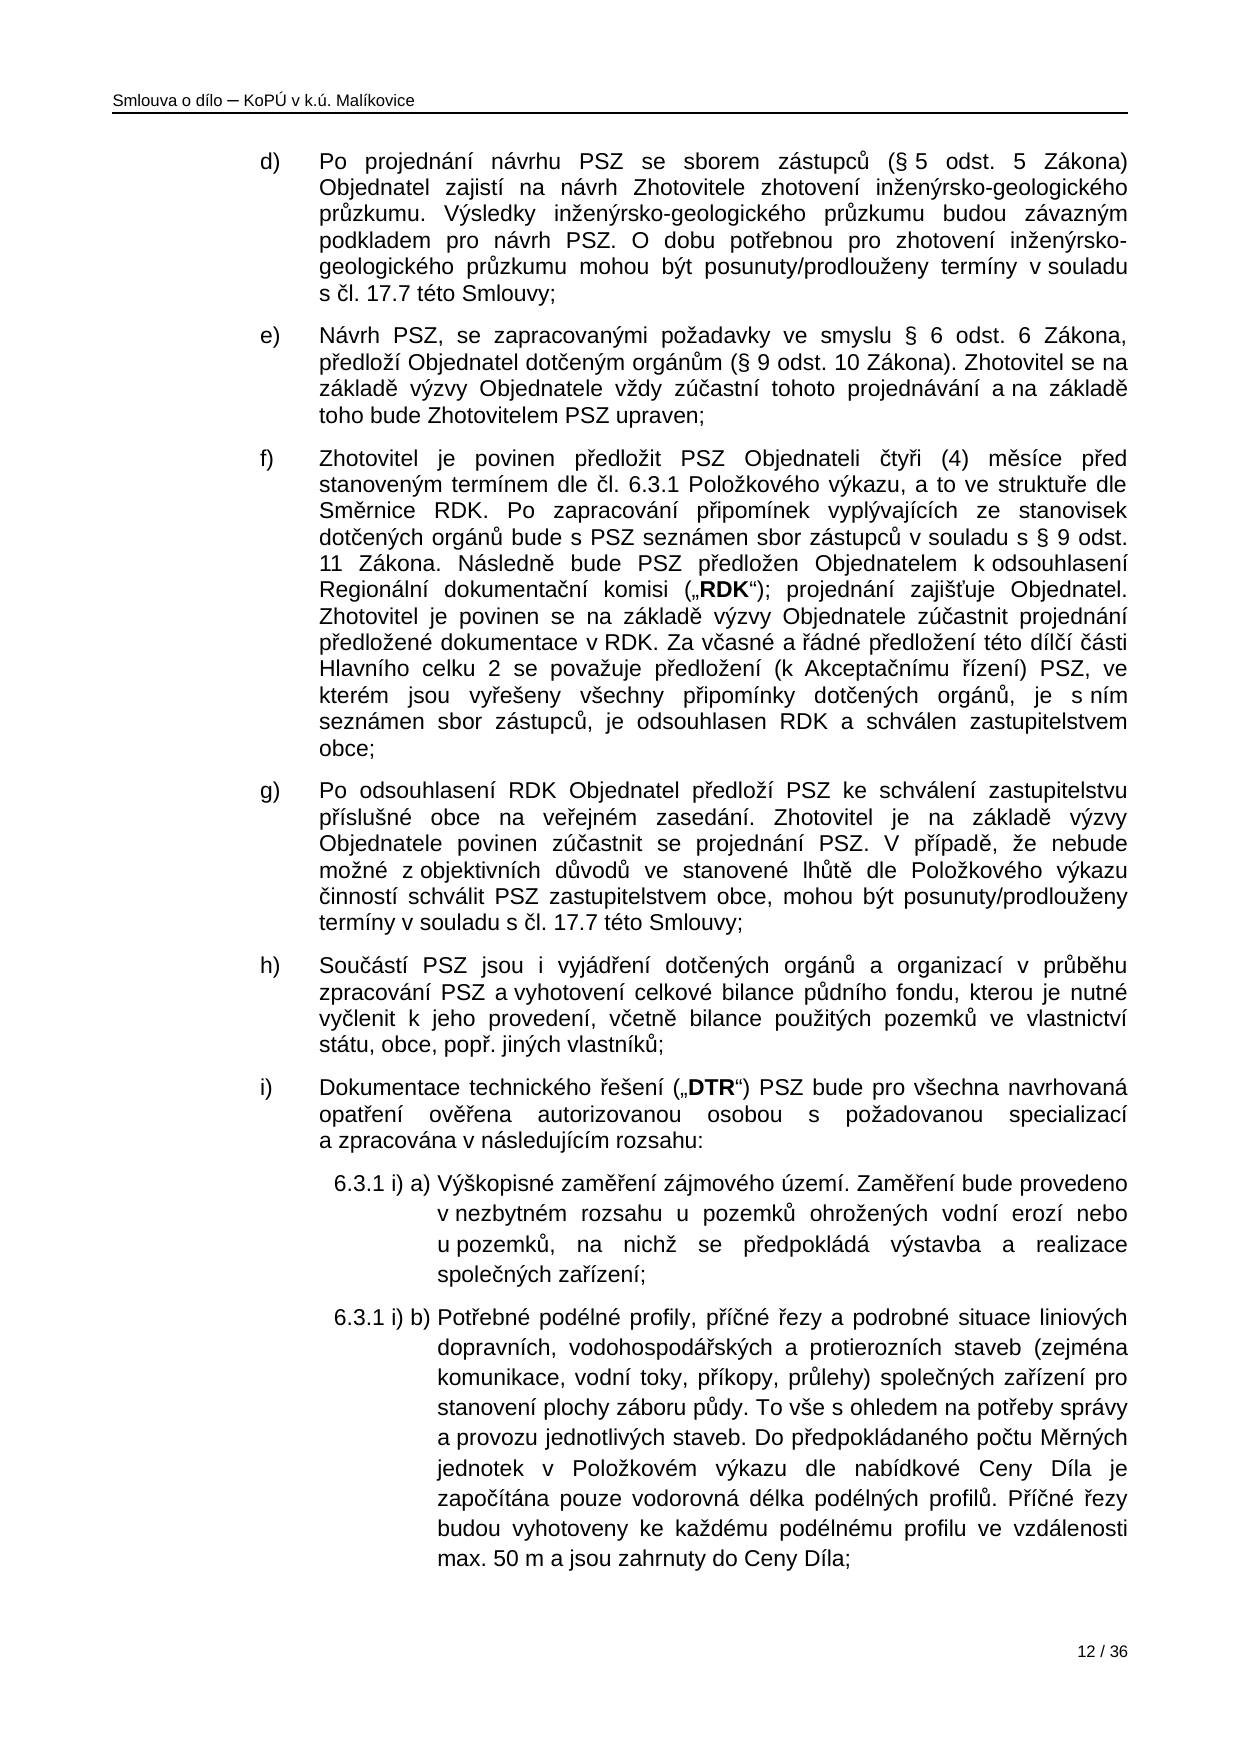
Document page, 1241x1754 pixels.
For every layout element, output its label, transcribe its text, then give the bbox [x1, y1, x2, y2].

list Po projednání návrhu PSZ se sborem zástupců (§ 5 odst. 5 Zákona) Objednatel zajistí na návrh Zhotovitele zhotovení inženýrsko-geologického průzkumu. Výsledky inženýrsko-geologického průzkumu budou závazným podkladem pro návrh PSZ. O dobu potřebnou pro zhotovení inženýrsko-geologického průzkumu mohou být posunuty/prodlouženy termíny v souladu s čl. 17.7 této Smlouvy; [260, 148, 1128, 306]
list Zhotovitel je povinen předložit PSZ Objednateli čtyři (4) měsíce před stanoveným termínem dle čl. 6.3.1 Položkového výkazu, a to ve struktuře dle Směrnice RDK. Po zapracování připomínek vyplývajících ze stanovisek dotčených orgánů bude s PSZ seznámen sbor zástupců v souladu s § 9 odst. 11 Zákona. Následně bude PSZ předložen Objednatelem k odsouhlasení Regionální dokumentační komisi („RDK“); projednání zajišťuje Objednatel. Zhotovitel je povinen se na základě výzvy Objednatele zúčastnit projednání předložené dokumentace v RDK. Za včasné a řádné předložení této dílčí části Hlavního celku 2 se považuje předložení (k Akceptačnímu řízení) PSZ, ve kterém jsou vyřešeny všechny připomínky dotčených orgánů, je s ním seznámen sbor zástupců, je odsouhlasen RDK a schválen zastupitelstvem obce; [260, 444, 1128, 761]
list Dokumentace technického řešení („DTR“) PSZ bude pro všechna navrhovaná opatření ověřena autorizovanou osobou s požadovanou specializací a zpracována v následujícím rozsahu: [260, 1074, 1128, 1153]
list Výškopisné zaměření zájmového území. Zaměření bude provedeno v nezbytném rozsahu u pozemků ohrožených vodní erozí nebo u pozemků, na nichž se předpokládá výstavba a realizace společných zařízení; [334, 1170, 1128, 1287]
list Návrh PSZ, se zapracovanými požadavky ve smyslu § 6 odst. 6 Zákona, předloží Objednatel dotčeným orgánům (§ 9 odst. 10 Zákona). Zhotovitel se na základě výzvy Objednatele vždy zúčastní tohoto projednávání a na základě toho bude Zhotovitelem PSZ upraven; [260, 322, 1128, 428]
list Potřebné podélné profily, příčné řezy a podrobné situace liniových dopravních, vodohospodářských a protierozních staveb (zejména komunikace, vodní toky, příkopy, průlehy) společných zařízení pro stanovení plochy záboru půdy. To vše s ohledem na potřeby správy a provozu jednotlivých staveb. Do předpokládaného počtu Měrných jednotek v Položkovém výkazu dle nabídkové Ceny Díla je započítána pouze vodorovná délka podélných profilů. Příčné řezy budou vyhotoveny ke každému podélnému profilu ve vzdálenosti max. 50 m a jsou zahrnuty do Ceny Díla; [334, 1303, 1128, 1571]
list Po odsouhlasení RDK Objednatel předloží PSZ ke schválení zastupitelstvu příslušné obce na veřejném zasedání. Zhotovitel je na základě výzvy Objednatele povinen zúčastnit se projednání PSZ. V případě, že nebude možné z objektivních důvodů ve stanovené lhůtě dle Položkového výkazu činností schválit PSZ zastupitelstvem obce, mohou být posunuty/prodlouženy termíny v souladu s čl. 17.7 této Smlouvy; [260, 777, 1128, 936]
list Součástí PSZ jsou i vyjádření dotčených orgánů a organizací v průběhu zpracování PSZ a vyhotovení celkové bilance půdního fondu, kterou je nutné vyčlenit k jeho provedení, včetně bilance použitých pozemků ve vlastnictví státu, obce, popř. jiných vlastníků; [260, 952, 1128, 1058]
